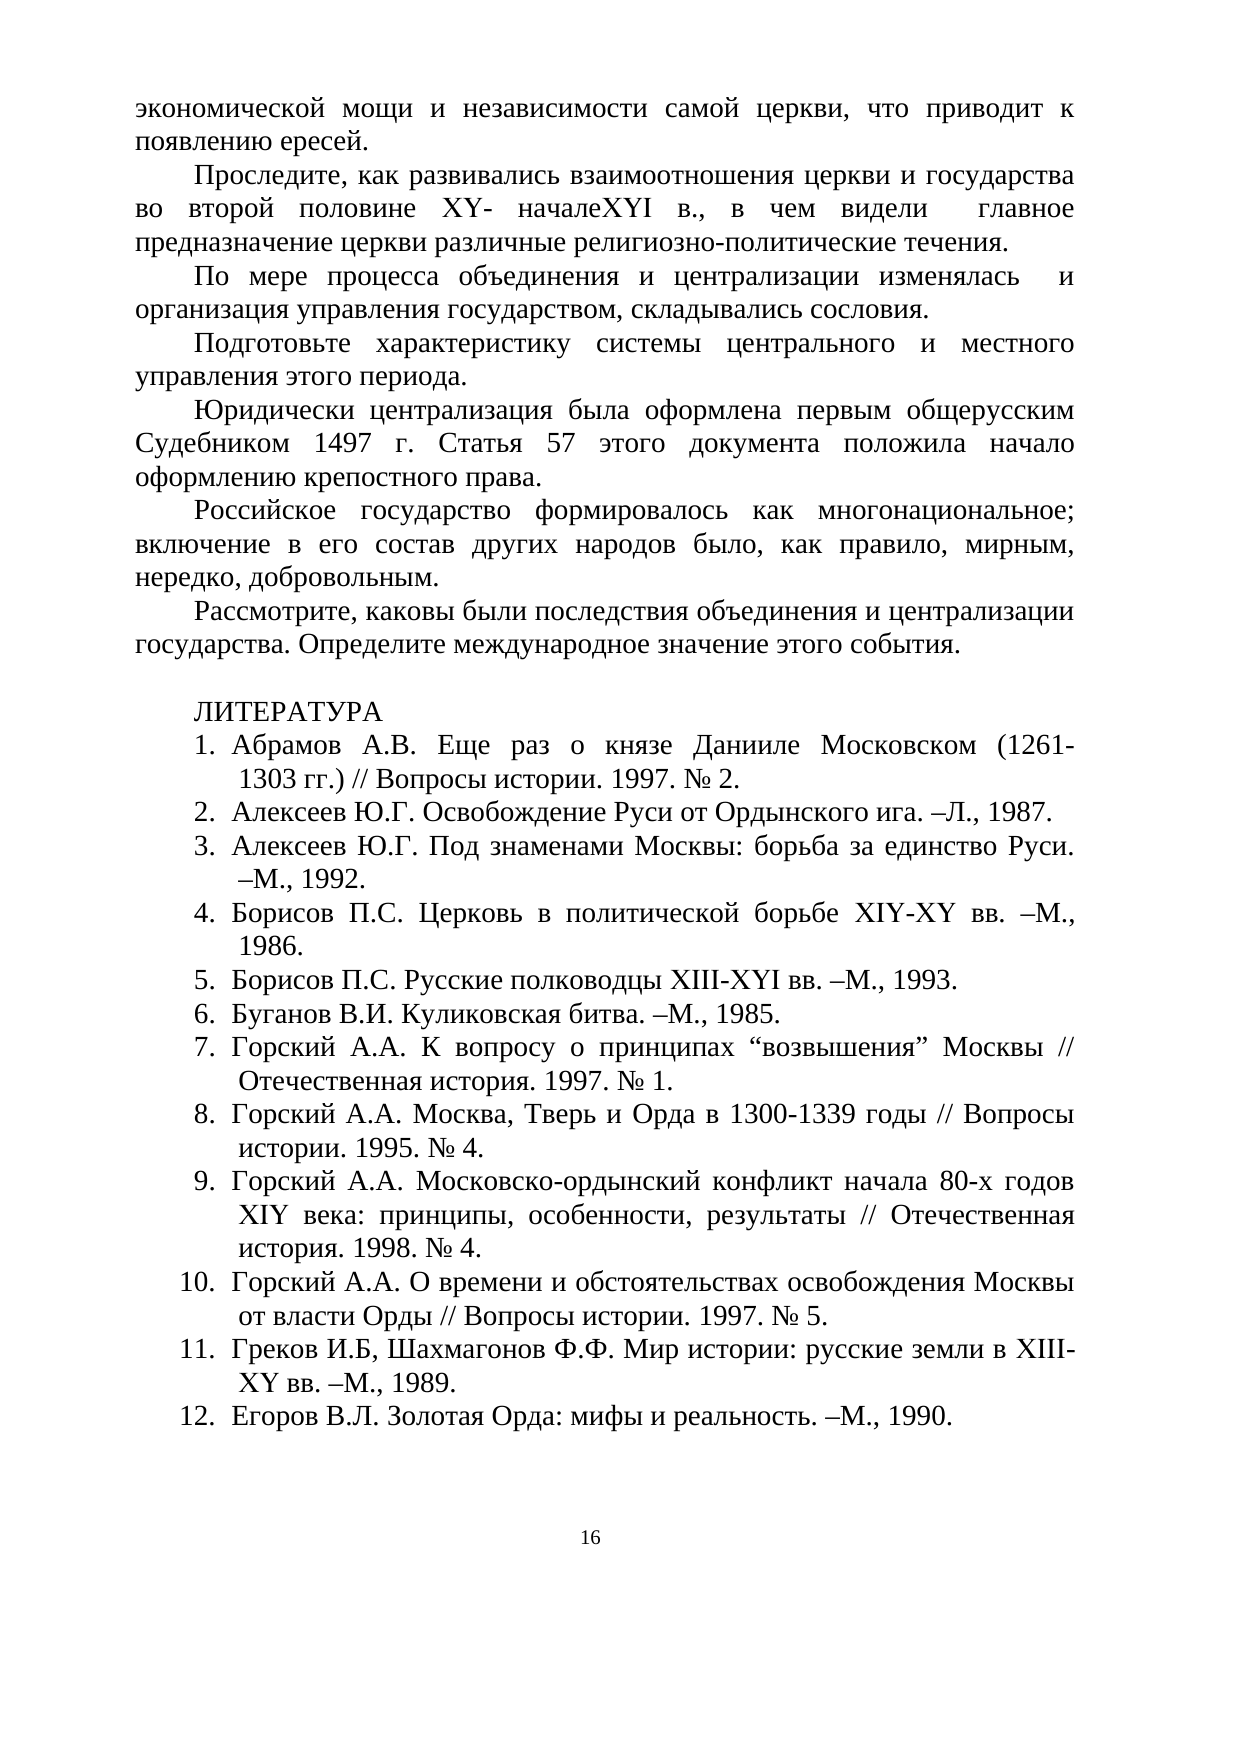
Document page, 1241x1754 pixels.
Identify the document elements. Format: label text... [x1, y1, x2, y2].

text ЛИТЕРАТУРА [135, 694, 1075, 727]
text Проследите, как развивались взаимоотношения церкви и государства во второй половине - начале в., в чем видели главное предназначение церкви различные религиозно-политические течения. [135, 157, 1075, 258]
list Буганов В.И. Куликовская битва. –М., 1985. [194, 996, 1075, 1029]
text По мере процесса объединения и централизации изменялась и организация управления государством, складывались сословия. [135, 258, 1075, 325]
list Греков И.Б, Шахмагонов Ф.Ф. Мир истории: русские земли в - вв. –М., 1989. [179, 1331, 1075, 1398]
list Горский А.А. Московско-ордынский конфликт начала 80-х годов века: принципы, особенности, результаты // Отечественная история. 1998. № 4. [194, 1163, 1075, 1264]
text Рассмотрите, каковы были последствия объединения и централизации государства. Определите международное значение этого события. [135, 593, 1075, 660]
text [135, 90, 1075, 157]
list Горский А.А. К вопросу о принципах “возвышения” Москвы // Отечественная история. 1997. № 1. [194, 1029, 1075, 1096]
list Борисов П.С. Русские полководцы - вв. –М., 1993. [194, 962, 1075, 996]
list Абрамов А.В. Еще раз о князе Данииле Московском (1261- 1303 гг.) // Вопросы истории. 1997. № 2. [194, 727, 1075, 794]
list Алексеев Ю.Г. Освобождение Руси от Ордынского ига. –Л., 1987. [194, 794, 1075, 828]
list Горский А.А. Москва, Тверь и Орда в 1300-1339 годы // Вопросы истории. 1995. № 4. [194, 1096, 1075, 1163]
list Алексеев Ю.Г. Под знаменами Москвы: борьба за единство Руси. –М., 1992. [194, 828, 1075, 895]
text Российское государство формировалось как многонациональное; включение в его состав других народов было, как правило, мирным, нередко, добровольным. [135, 492, 1075, 593]
text Юридически централизация была оформлена первым общерусским Судебником . Статья 57 этого документа положила начало оформлению крепостного права. [135, 392, 1075, 492]
list Борисов П.С. Церковь в политической борьбе - вв. –М., 1986. [194, 895, 1075, 962]
list Егоров В.Л. Золотая Орда: мифы и реальность. –М., 1990. [179, 1398, 1075, 1432]
list Горский А.А. О времени и обстоятельствах освобождения Москвы от власти Орды // Вопросы истории. 1997. № 5. [179, 1264, 1075, 1331]
text Подготовьте характеристику системы центрального и местного управления этого периода. [135, 325, 1075, 392]
